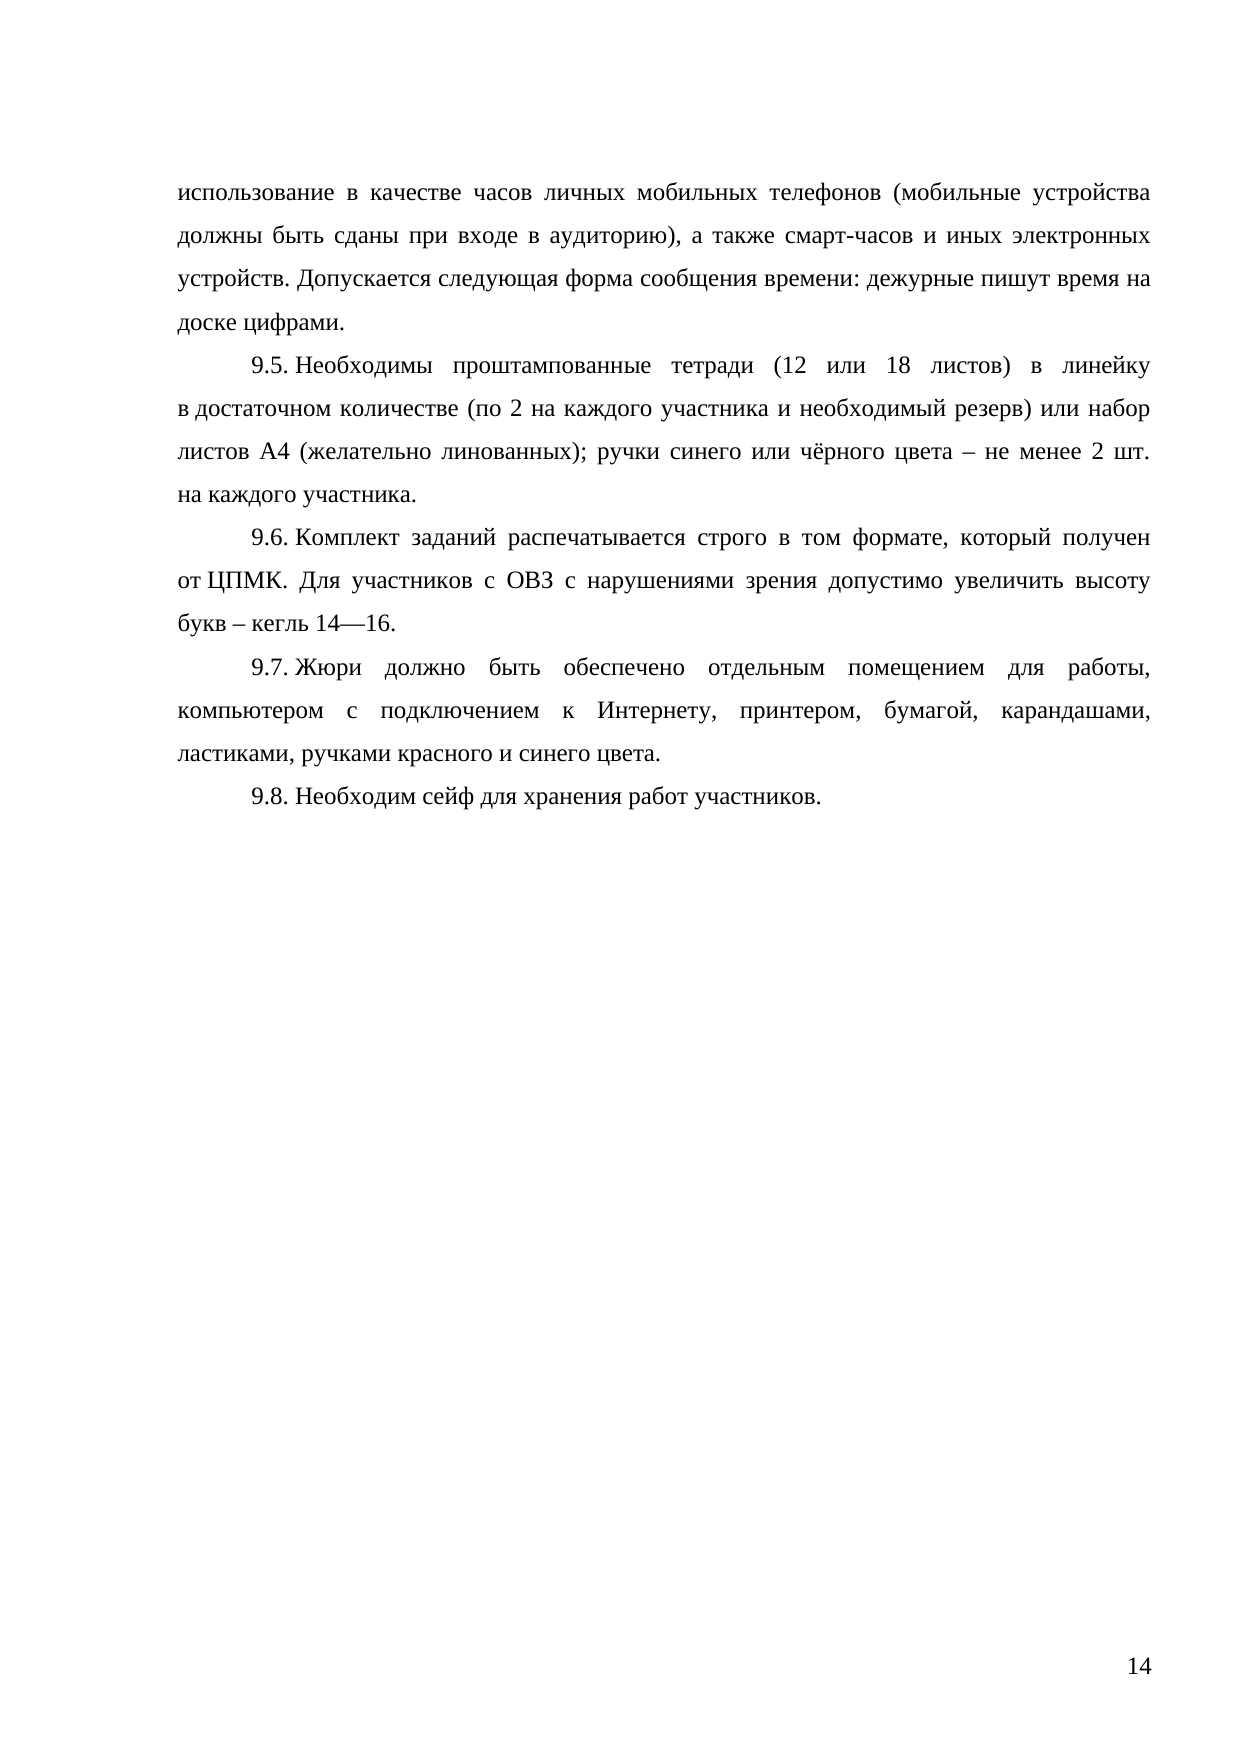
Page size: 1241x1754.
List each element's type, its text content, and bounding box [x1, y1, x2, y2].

text 9.8. Необходим сейф для хранения работ участников. [177, 781, 1152, 810]
text 9.7. Жюри должно быть обеспечено отдельным помещением для работы, компьютером с подключением к Интернету, принтером, бумагой, карандашами, ластиками, ручками красного и синего цвета. [177, 652, 1152, 767]
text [177, 177, 1152, 335]
text 9.6. Комплект заданий распечатывается строго в том формате, который получен от ЦПМК. Для участников с ОВЗ с нарушениями зрения допустимо увеличить высоту букв – кегль 14—16. [177, 522, 1152, 637]
text 9.5. Необходимы проштампованные тетради (12 или 18 листов) в линейку в достаточном количестве (по 2 на каждого участника и необходимый резерв) или набор листов А4 (желательно линованных); ручки синего или чёрного цвета – не менее 2 шт. на каждого участника. [177, 350, 1152, 508]
